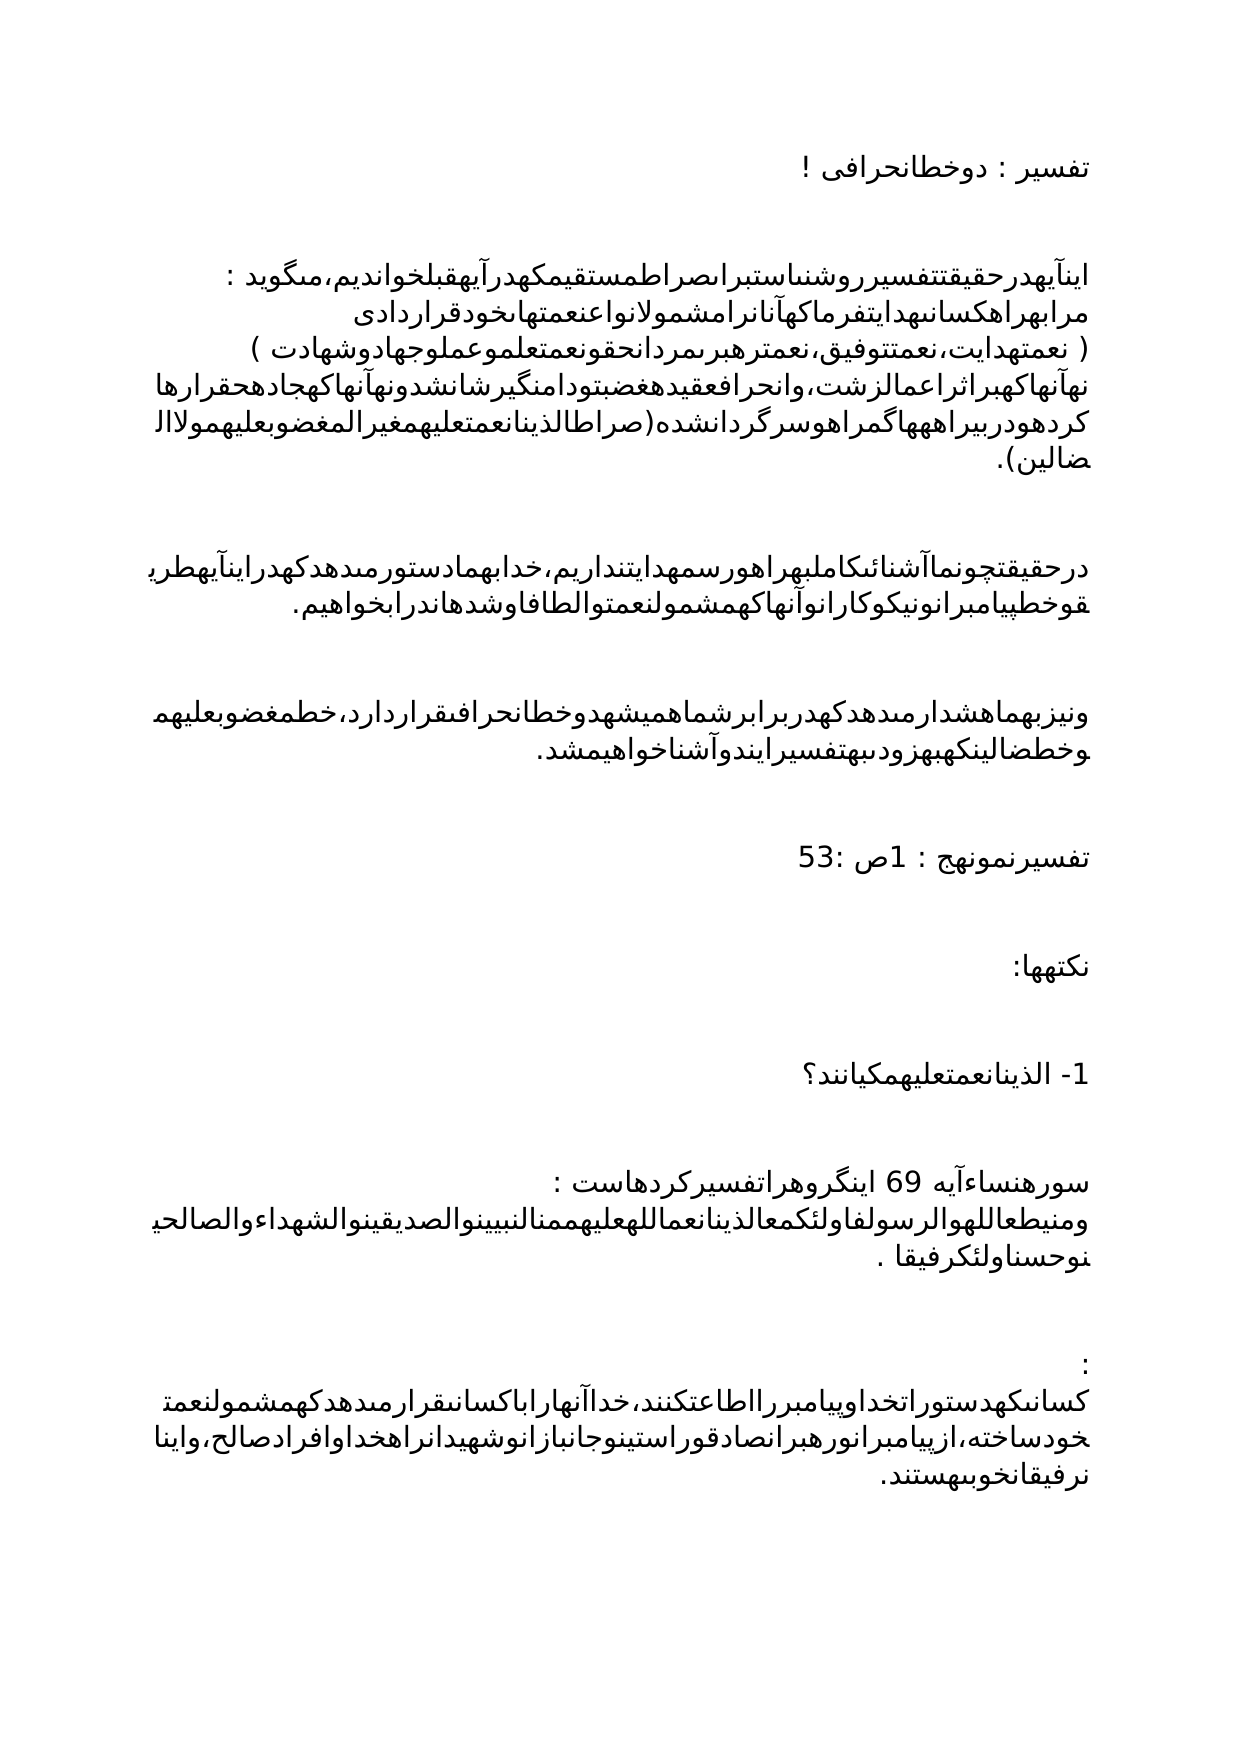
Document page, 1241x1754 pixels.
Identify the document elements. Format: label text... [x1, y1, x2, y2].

text تفسير : دوخطانحرافى ! [148, 150, 1090, 184]
text ونيزبهماهشدارمى‏دهدكهدربرابرشماهميشهدوخطانحرافىقراردارد،خطمغضوبعليهموخطضالينكهبهزودىبهتفسيرايندوآشناخواهيمشد. [148, 695, 1090, 766]
text تفسيرنمونهج : 1ص :53 [148, 840, 1090, 874]
text 1- الذينانعمتعليهمكيانند؟ [148, 1057, 1090, 1091]
text نكته‏ها: [148, 949, 1090, 983]
text سورهنساءآيه 69 اينگروهراتفسيركردهاست : ومنيطعاللهوالرسولفاولئكمعالذينانعماللهعليهممنالنبيينوالصديقينوالشهداءوالصالحينوحسناولئكرفيقا . [148, 1166, 1090, 1273]
text اينآيهدرحقيقتتفسيرروشنىاستبراىصراطمستقيمكهدرآيهقبلخوانديم،مى‏گويد : مرابهراهكسانىهدايتفرماكهآنانرامشمولانواعنعمتهاىخودقراردادى ( نعمتهدايت،نعمتتوفيق،نعمترهبرىمردانحقونعمتعلموعملوجهادوشهادت ) نهآنهاكهبراثراعمالزشت،وانحرافعقيدهغضبتودامنگيرشانشدونهآنهاكهجادهحقرارهاكردهودربيراهه‏هاگمراهوسرگردانشده(صراطالذينانعمتعليهمغيرالمغضوبعليهمولاالضالين). [148, 258, 1090, 476]
text درحقيقتچونماآشنائىكاملبهراهورسمهدايتنداريم،خدابهمادستورمى‏دهدكهدراينآيهطريقوخطپيامبرانونيكوكارانوآنهاكهمشمولنعمتوالطافاوشده‏اندرابخواهيم. [148, 550, 1090, 621]
text : كسانىكهدستوراتخداوپيامبررااطاعتكنند،خداآنهاراباكسانىقرارمى‏دهدكهمشمولنعمتخودساخته،ازپيامبرانورهبرانصادقوراستينوجانبازانوشهيدانراهخداوافرادصالح،واينانرفيقانخوبىهستند. [148, 1347, 1090, 1491]
